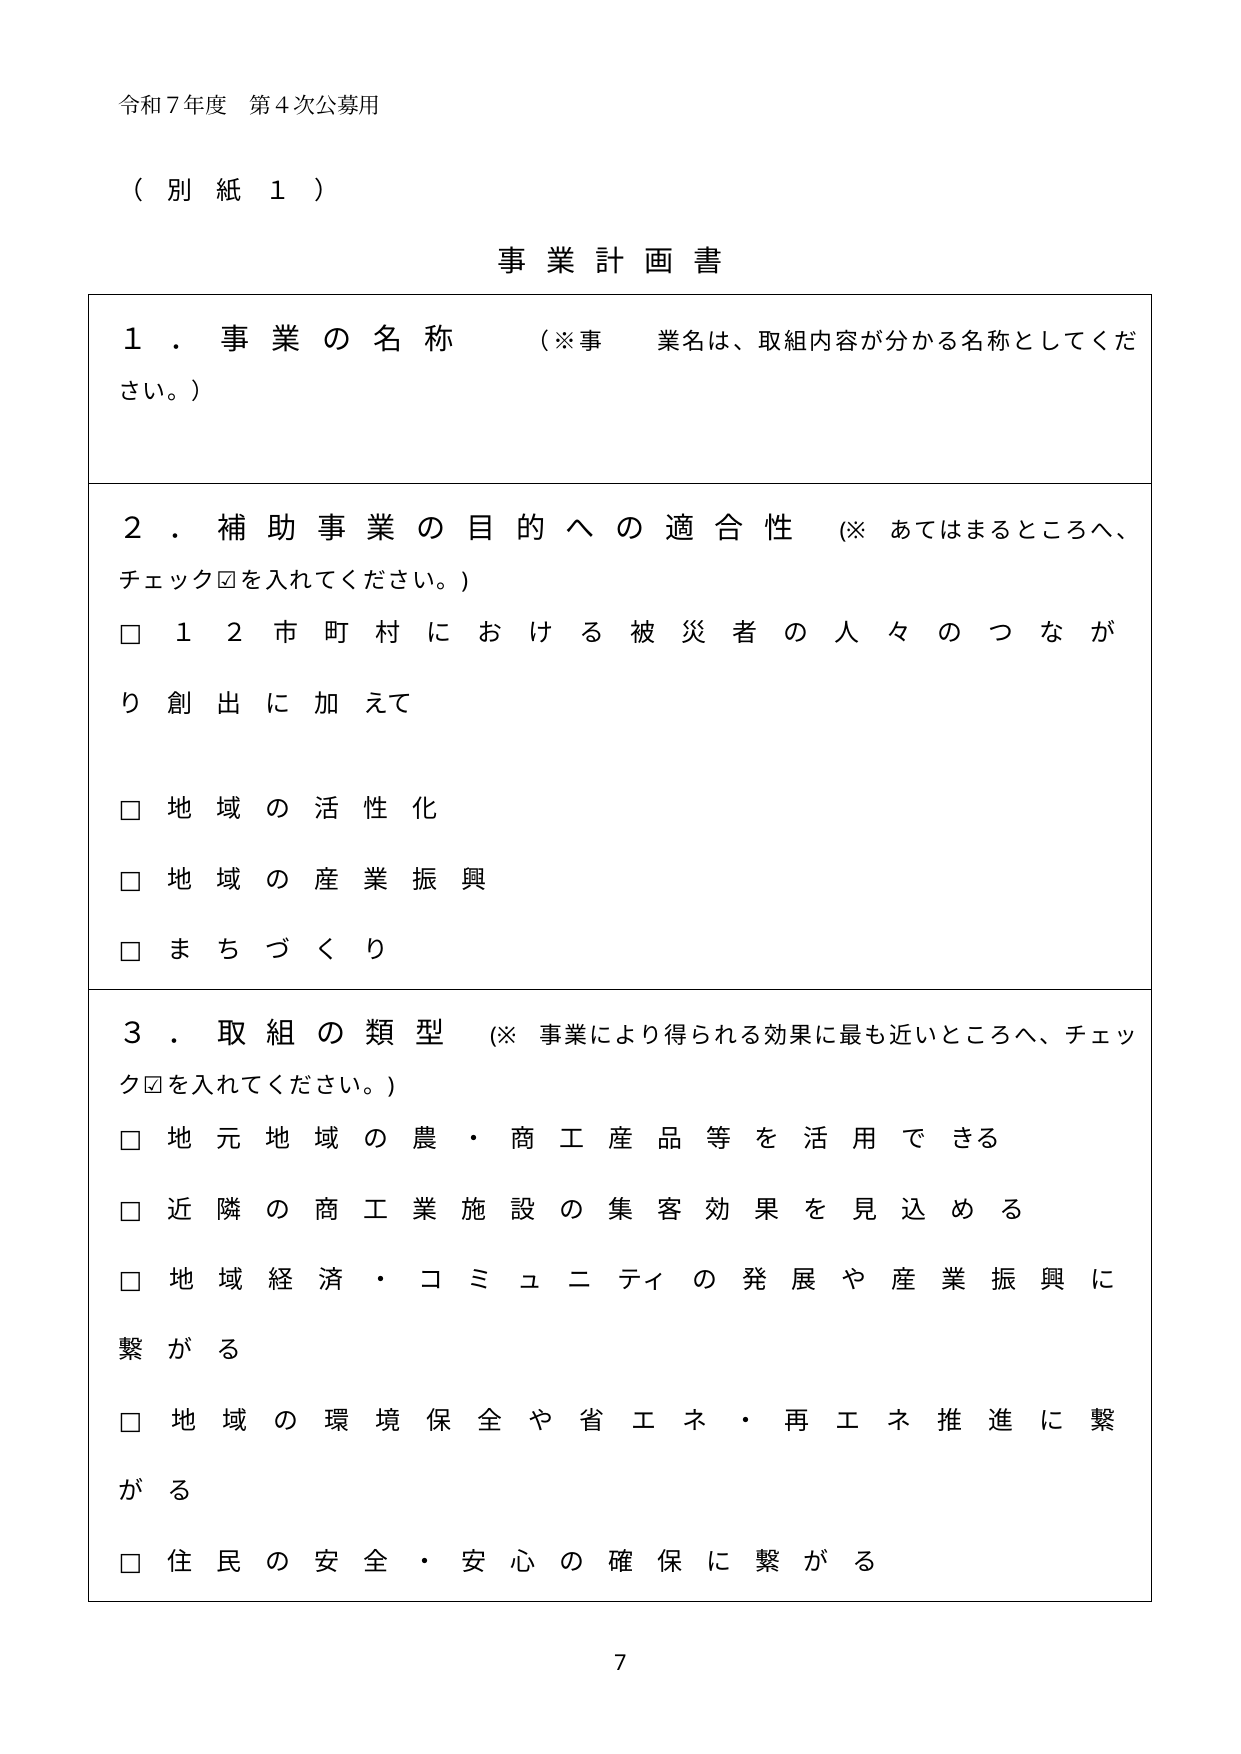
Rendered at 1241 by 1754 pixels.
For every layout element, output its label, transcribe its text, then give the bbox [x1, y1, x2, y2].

table_header １．事業の名称 （※事業名は、取組内容が分かる名称としてください。） [89, 295, 1151, 483]
table_cell ２．補助事業の目的への適合性 (※あてはまるところへ、チェック☑を入れてください。) □ １２市町村における被災者の人々のつながり創出に加えて □ 地域の活性化 □ 地域の産業振興 □ まちづくり [89, 484, 1151, 989]
text （別紙１） [118, 153, 1122, 224]
table_cell ３．取組の類型 (※事業により得られる効果に最も近いところへ、チェック☑を入れてください。) □ 地元地域の農・商工産品等を活用できる □ 近隣の商工業施設の集客効果を見込める □ 地域経済・コミュニティの発展や産業振興に繋がる □ 地域の環境保全や省エネ・再エネ推進に繋がる □ 住民の安全・安心の確保に繋がる [89, 990, 1151, 1601]
text 事業計画書 [118, 224, 1122, 294]
